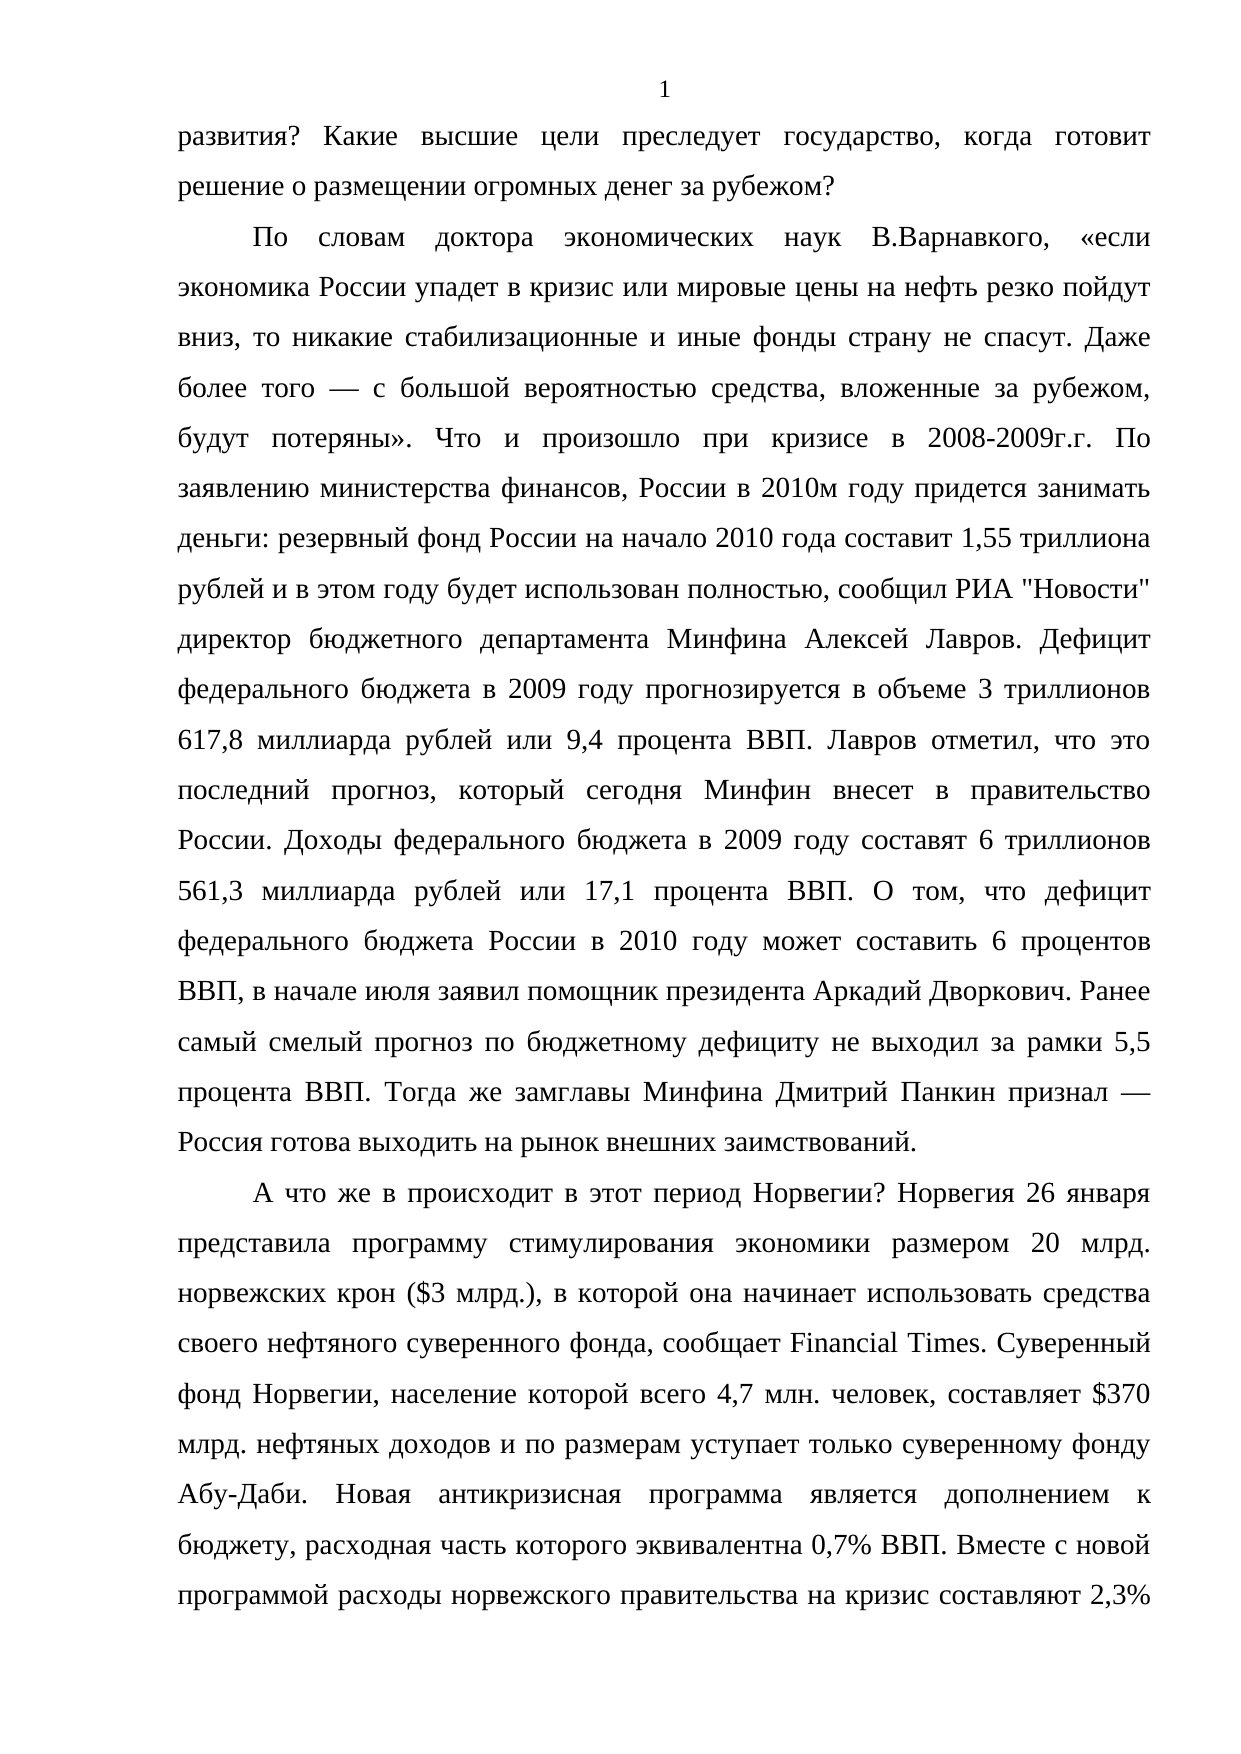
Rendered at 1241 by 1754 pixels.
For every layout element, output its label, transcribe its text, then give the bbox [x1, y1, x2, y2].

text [177, 118, 1152, 202]
text По словам доктора экономических наук В.Варнавкого, «если экономика России упадет в кризис или мировые цены на нефть резко пойдут вниз, то никакие стабилизационные и иные фонды страну не спасут. Даже более того — с большой вероятностью средства, вложенные за рубежом, будут потеряны». Что и произошло при кризисе в 2008-2009г.г. По заявлению министерства финансов, России в 2010м году придется занимать деньги: резервный фонд России на начало 2010 года составит 1,55 триллиона рублей и в этом году будет использован полностью, сообщил РИА "Новости" директор бюджетного департамента Минфина Алексей Лавров. Дефицит федерального бюджета в 2009 году прогнозируется в объеме 3 триллионов 617,8 миллиарда рублей или 9,4 процента ВВП. Лавров отметил, что это последний прогноз, который сегодня Минфин внесет в правительство России. Доходы федерального бюджета в 2009 году составят 6 триллионов 561,3 миллиарда рублей или 17,1 процента ВВП. О том, что дефицит федерального бюджета России в 2010 году может составить 6 процентов ВВП, в начале июля заявил помощник президента Аркадий Дворкович. Ранее самый смелый прогноз по бюджетному дефициту не выходил за рамки 5,5 процента ВВП. Тогда же замглавы Минфина Дмитрий Панкин признал — Россия готова выходить на рынок внешних заимствований. [177, 219, 1152, 1158]
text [177, 1175, 1152, 1611]
